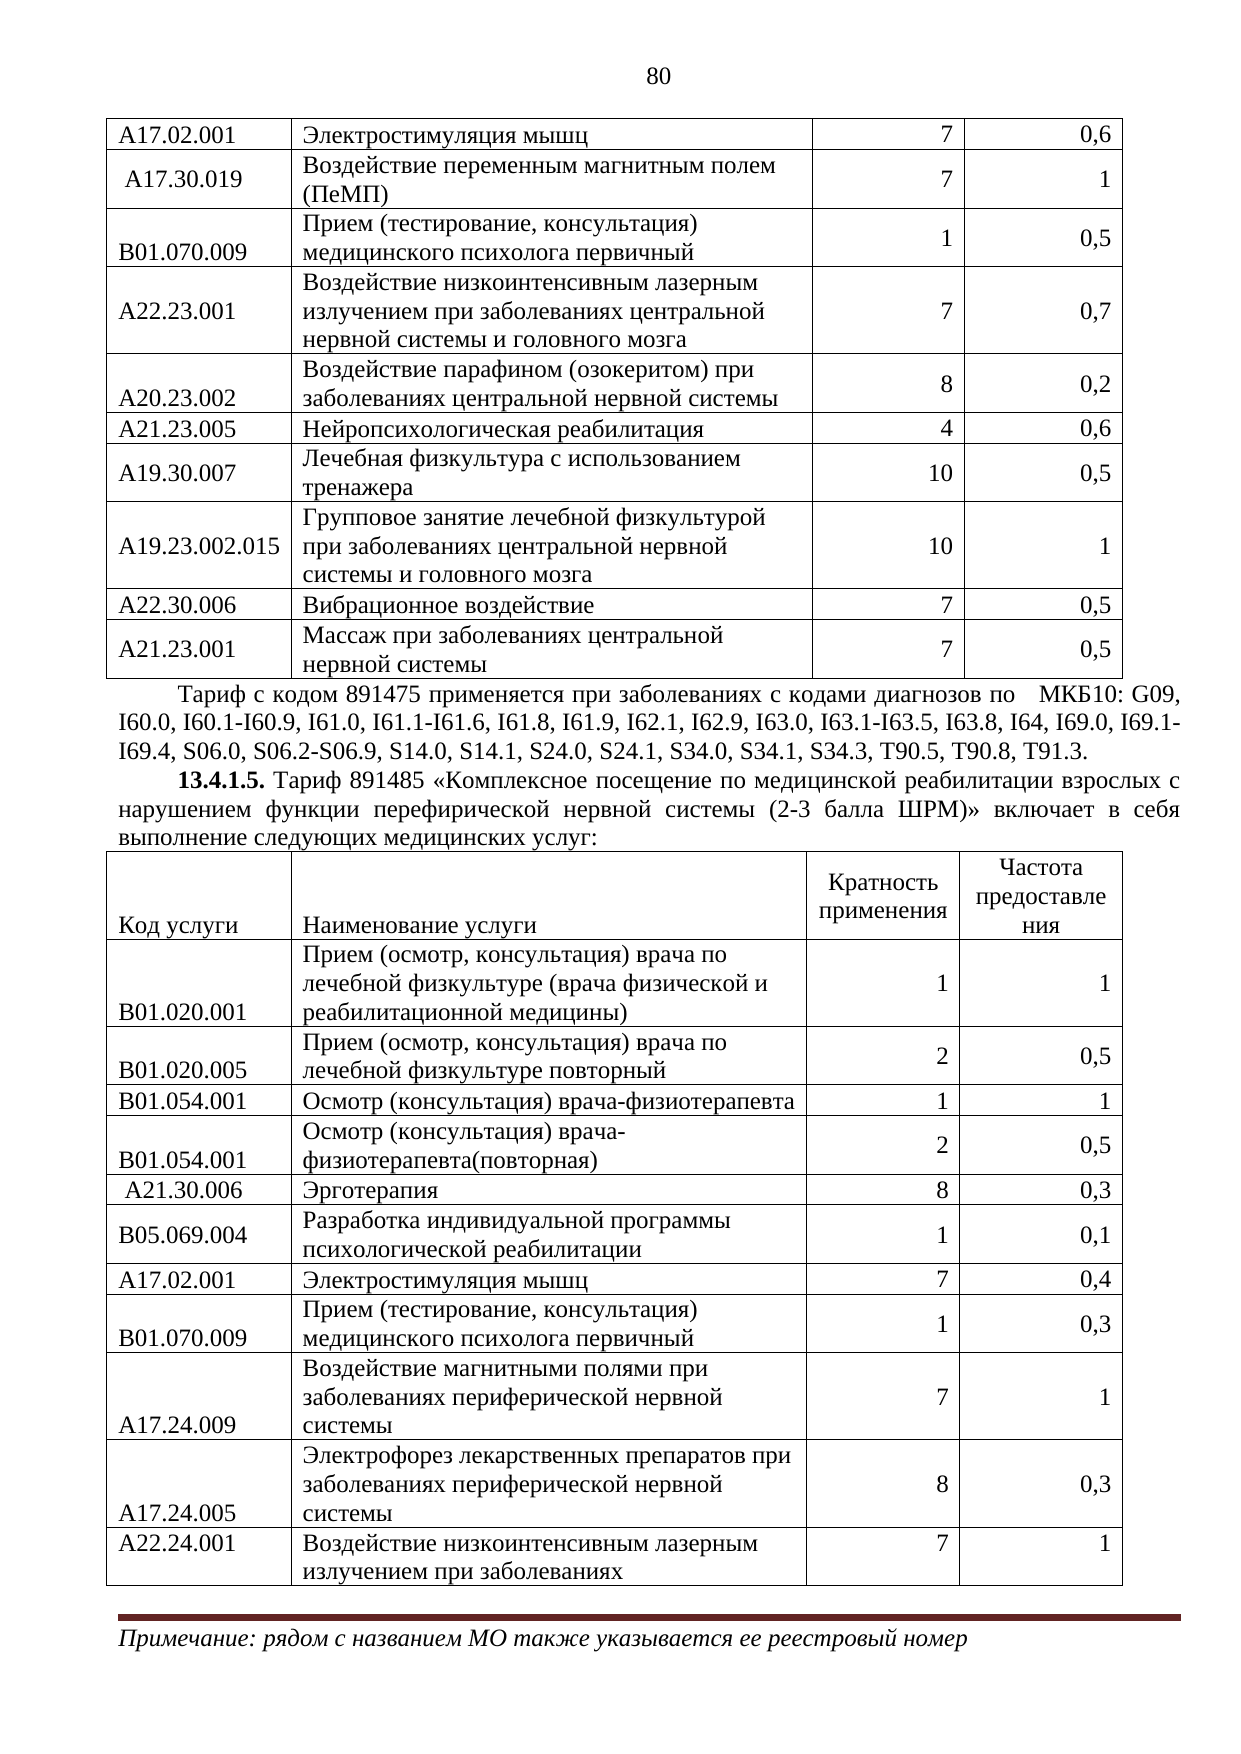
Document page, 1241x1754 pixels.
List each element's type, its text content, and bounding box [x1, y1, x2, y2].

table_cell 2 [807, 1116, 959, 1173]
table_cell 10 [813, 502, 964, 588]
table_cell 4 [813, 413, 964, 442]
table_cell Воздействие парафином (озокеритом) при заболеваниях центральной нервной системы [292, 354, 812, 412]
table_cell A22.30.006 [107, 589, 291, 619]
table_cell Прием (тестирование, консультация) медицинского психолога первичный [292, 209, 812, 266]
table_cell 10 [813, 444, 964, 501]
table_cell Вибрационное воздействие [292, 589, 812, 619]
table_cell B01.054.001 [107, 1116, 291, 1173]
table_cell 0,5 [960, 1027, 1122, 1084]
table_cell Электрофорез лекарственных препаратов при заболеваниях периферической нервной системы [292, 1440, 806, 1527]
table_cell 1 [965, 150, 1122, 207]
table_cell 7 [813, 267, 964, 353]
table_cell Воздействие переменным магнитным полем (ПеМП) [292, 150, 812, 207]
table_cell 7 [813, 620, 964, 678]
table_cell Лечебная физкультура с использованием тренажера [292, 444, 812, 501]
table_header Код услуги [107, 852, 291, 938]
table_cell 0,3 [960, 1295, 1122, 1352]
table_cell 1 [807, 1295, 959, 1352]
table_header Кратность применения [807, 852, 959, 938]
table_cell 7 [807, 1264, 959, 1293]
table_cell 0,7 [965, 267, 1122, 353]
table_cell 0,5 [960, 1116, 1122, 1173]
table_cell B01.020.005 [107, 1027, 291, 1084]
table_cell 0,6 [965, 413, 1122, 442]
table_cell A22.24.001 [107, 1528, 291, 1585]
table_cell Прием (осмотр, консультация) врача по лечебной физкультуре повторный [292, 1027, 806, 1084]
table_cell B01.054.001 [107, 1085, 291, 1115]
table_cell 1 [960, 1353, 1122, 1439]
table_cell Массаж при заболеваниях центральной нервной системы [292, 620, 812, 678]
table_cell Разработка индивидуальной программы психологической реабилитации [292, 1205, 806, 1263]
table_cell B01.070.009 [107, 1295, 291, 1352]
table_cell B05.069.004 [107, 1205, 291, 1263]
table_cell 1 [960, 940, 1122, 1026]
table_cell Воздействие магнитными полями при заболеваниях периферической нервной системы [292, 1353, 806, 1439]
table_cell 1 [813, 209, 964, 266]
table_cell Электростимуляция мышц [292, 1264, 806, 1293]
table_cell 7 [813, 119, 964, 149]
table_cell 0,2 [965, 354, 1122, 412]
table_header Частота предоставления [960, 852, 1122, 938]
table_cell 2 [807, 1027, 959, 1084]
table_cell Групповое занятие лечебной физкультурой при заболеваниях центральной нервной системы и головного мозга [292, 502, 812, 588]
table_cell 7 [813, 589, 964, 619]
text Тариф с кодом 891475 применяется при заболеваниях с кодами диагнозов по МКБ10: G09, I60.0, I60.1-I60.9, I61.0, I61.1-I61.6, I61.8, I61.9, I62.1, I62.9, I63.0, I63.1-I63.5, I63.8, I64, I69.0, I69.1-I69.4, S06.0, S06.2-S06.9, S14.0, S14.1, S24.0, S24.1, S34.0, S34.1, S34.3, T90.5, T90.8, T91.3. [118, 679, 1181, 765]
table_header Наименование услуги [292, 852, 806, 938]
table_cell A22.23.001 [107, 267, 291, 353]
table_cell 1 [960, 1528, 1122, 1585]
table_cell 7 [807, 1353, 959, 1439]
table_cell 1 [965, 502, 1122, 588]
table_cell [292, 1528, 806, 1585]
table_cell 0,5 [965, 620, 1122, 678]
table_cell A19.23.002.015 [107, 502, 291, 588]
table_cell 0,3 [960, 1175, 1122, 1204]
table_cell 7 [813, 150, 964, 207]
table_cell A17.02.001 [107, 119, 291, 149]
table_cell 0,6 [965, 119, 1122, 149]
table_cell B01.020.001 [107, 940, 291, 1026]
text 13.4.1.5. Тариф 891485 «Комплексное посещение по медицинской реабилитации взрослых с нарушением функции перефирической нервной системы (2-3 балла ШРМ)» включает в себя выполнение следующих медицинских услуг: [118, 765, 1181, 851]
table_cell 0,5 [965, 444, 1122, 501]
table_cell A17.24.009 [107, 1353, 291, 1439]
table_cell 0,1 [960, 1205, 1122, 1263]
table_cell Прием (тестирование, консультация) медицинского психолога первичный [292, 1295, 806, 1352]
table_cell A21.23.001 [107, 620, 291, 678]
table_cell A19.30.007 [107, 444, 291, 501]
table_cell 1 [960, 1085, 1122, 1115]
table_cell 7 [807, 1528, 959, 1585]
table_cell 1 [807, 1205, 959, 1263]
table_cell A20.23.002 [107, 354, 291, 412]
table_cell A17.02.001 [107, 1264, 291, 1293]
table_cell 0,5 [965, 589, 1122, 619]
table_cell Осмотр (консультация) врача-физиотерапевта(повторная) [292, 1116, 806, 1173]
table_cell B01.070.009 [107, 209, 291, 266]
table_cell 8 [813, 354, 964, 412]
table_cell 1 [807, 940, 959, 1026]
table_cell 8 [807, 1175, 959, 1204]
table_cell Осмотр (консультация) врача-физиотерапевта [292, 1085, 806, 1115]
table_cell Прием (осмотр, консультация) врача по лечебной физкультуре (врача физической и реабилитационной медицины) [292, 940, 806, 1026]
table_cell 8 [807, 1440, 959, 1527]
table_cell Эрготерапия [292, 1175, 806, 1204]
table_cell A17.30.019 [107, 150, 291, 207]
table_cell 0,5 [965, 209, 1122, 266]
table_cell A21.30.006 [107, 1175, 291, 1204]
table_cell A17.24.005 [107, 1440, 291, 1527]
table_cell Электростимуляция мышц [292, 119, 812, 149]
table_cell Нейропсихологическая реабилитация [292, 413, 812, 442]
table_cell 0,3 [960, 1440, 1122, 1527]
table_cell 1 [807, 1085, 959, 1115]
table_cell Воздействие низкоинтенсивным лазерным излучением при заболеваниях центральной нервной системы и головного мозга [292, 267, 812, 353]
table_cell 0,4 [960, 1264, 1122, 1293]
table_cell A21.23.005 [107, 413, 291, 442]
